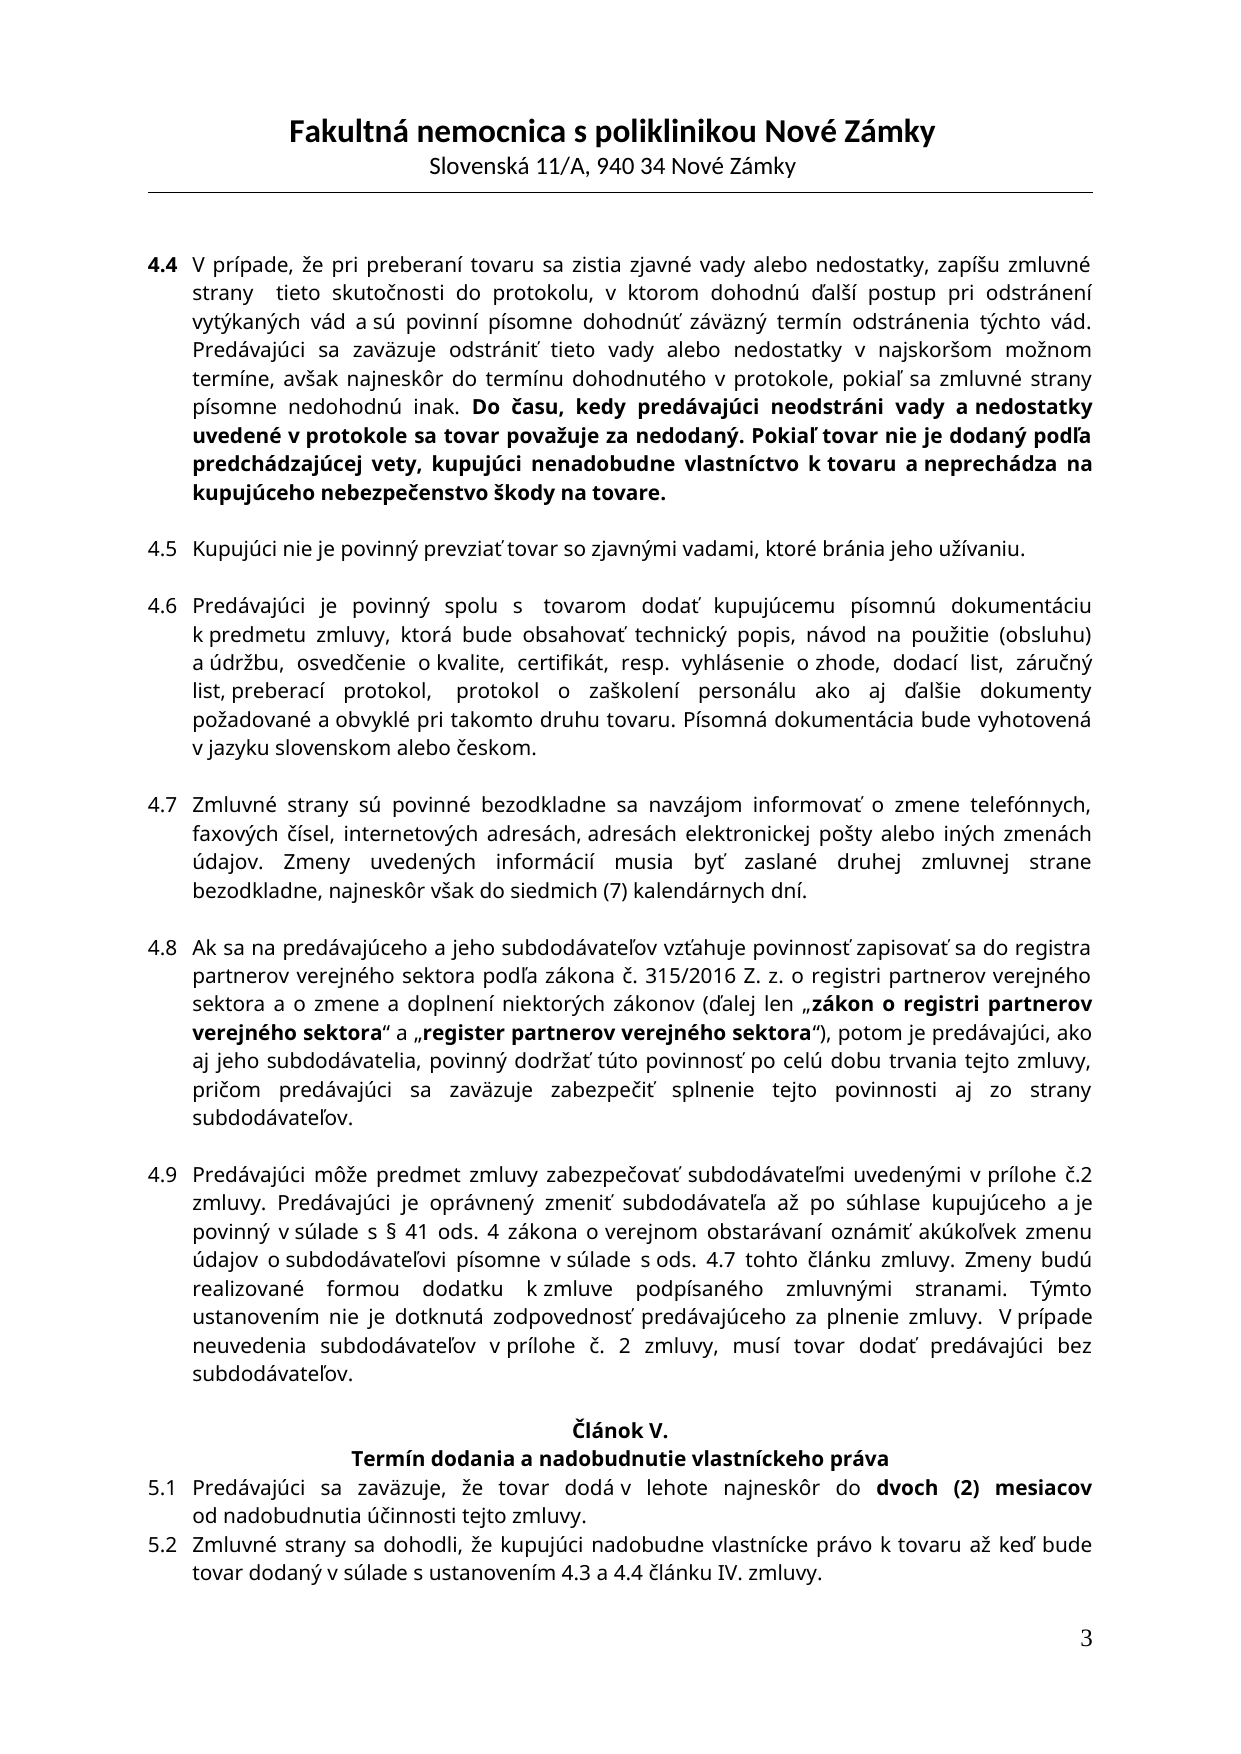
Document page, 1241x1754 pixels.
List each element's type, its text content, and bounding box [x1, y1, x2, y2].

list Kupujúci nie je povinný prevziať tovar so zjavnými vadami, ktoré bránia jeho užívaniu. [148, 534, 1093, 563]
list Predávajúci je povinný spolu s tovarom dodať kupujúcemu písomnú dokumentáciu k predmetu zmluvy, ktorá bude obsahovať technický popis, návod na použitie (obsluhu) a údržbu, osvedčenie o kvalite, certifikát, resp. vyhlásenie o zhode, dodací list, záručný list, preberací protokol, protokol o zaškolení personálu ako aj ďalšie dokumenty požadované a obvyklé pri takomto druhu tovaru. Písomná dokumentácia bude vyhotovená v jazyku slovenskom alebo českom. [148, 591, 1093, 762]
list Článok V. [148, 1416, 1093, 1444]
list Predávajúci môže predmet zmluvy zabezpečovať subdodávateľmi uvedenými v prílohe č.2 zmluvy. Predávajúci je oprávnený zmeniť subdodávateľa až po súhlase kupujúceho a je povinný v súlade s § 41 ods. 4 zákona o verejnom obstarávaní oznámiť akúkoľvek zmenu údajov o subdodávateľovi písomne v súlade s ods. 4.7 tohto článku zmluvy. Zmeny budú realizované formou dodatku k zmluve podpísaného zmluvnými stranami. Týmto ustanovením nie je dotknutá zodpovednosť predávajúceho za plnenie zmluvy. V prípade neuvedenia subdodávateľov v prílohe č. 2 zmluvy, musí tovar dodať predávajúci bez subdodávateľov. [148, 1160, 1093, 1388]
text Termín dodania a nadobudnutie vlastníckeho práva [148, 1444, 1093, 1473]
list Zmluvné strany sú povinné bezodkladne sa navzájom informovať o zmene telefónnych, faxových čísel, internetových adresách, adresách elektronickej pošty alebo iných zmenách údajov. Zmeny uvedených informácií musia byť zaslané druhej zmluvnej strane bezodkladne, najneskôr však do siedmich (7) kalendárnych dní. [148, 790, 1093, 904]
list Predávajúci sa zaväzuje, že tovar dodá v lehote najneskôr do dvoch (2) mesiacov od nadobudnutia účinnosti tejto zmluvy. [148, 1473, 1093, 1530]
list V prípade, že pri preberaní tovaru sa zistia zjavné vady alebo nedostatky, zapíšu zmluvné strany tieto skutočnosti do protokolu, v ktorom dohodnú ďalší postup pri odstránení vytýkaných vád a sú povinní písomne dohodnúť záväzný termín odstránenia týchto vád. Predávajúci sa zaväzuje odstrániť tieto vady alebo nedostatky v najskoršom možnom termíne, avšak najneskôr do termínu dohodnutého v protokole, pokiaľ sa zmluvné strany písomne nedohodnú inak. Do času, kedy predávajúci neodstráni vady a nedostatky uvedené v protokole sa tovar považuje za nedodaný. Pokiaľ tovar nie je dodaný podľa predchádzajúcej vety, kupujúci nenadobudne vlastníctvo k tovaru a neprechádza na kupujúceho nebezpečenstvo škody na tovare. [148, 250, 1093, 506]
list Ak sa na predávajúceho a jeho subdodávateľov vzťahuje povinnosť zapisovať sa do registra partnerov verejného sektora podľa zákona č. 315/2016 Z. z. o registri partnerov verejného sektora a o zmene a doplnení niektorých zákonov (ďalej len „zákon o registri partnerov verejného sektora“ a „register partnerov verejného sektora“), potom je predávajúci, ako aj jeho subdodávatelia, povinný dodržať túto povinnosť po celú dobu trvania tejto zmluvy, pričom predávajúci sa zaväzuje zabezpečiť splnenie tejto povinnosti aj zo strany subdodávateľov. [148, 933, 1093, 1132]
list Zmluvné strany sa dohodli, že kupujúci nadobudne vlastnícke právo k tovaru až keď bude tovar dodaný v súlade s ustanovením 4.3 a 4.4 článku IV. zmluvy. [148, 1530, 1093, 1587]
